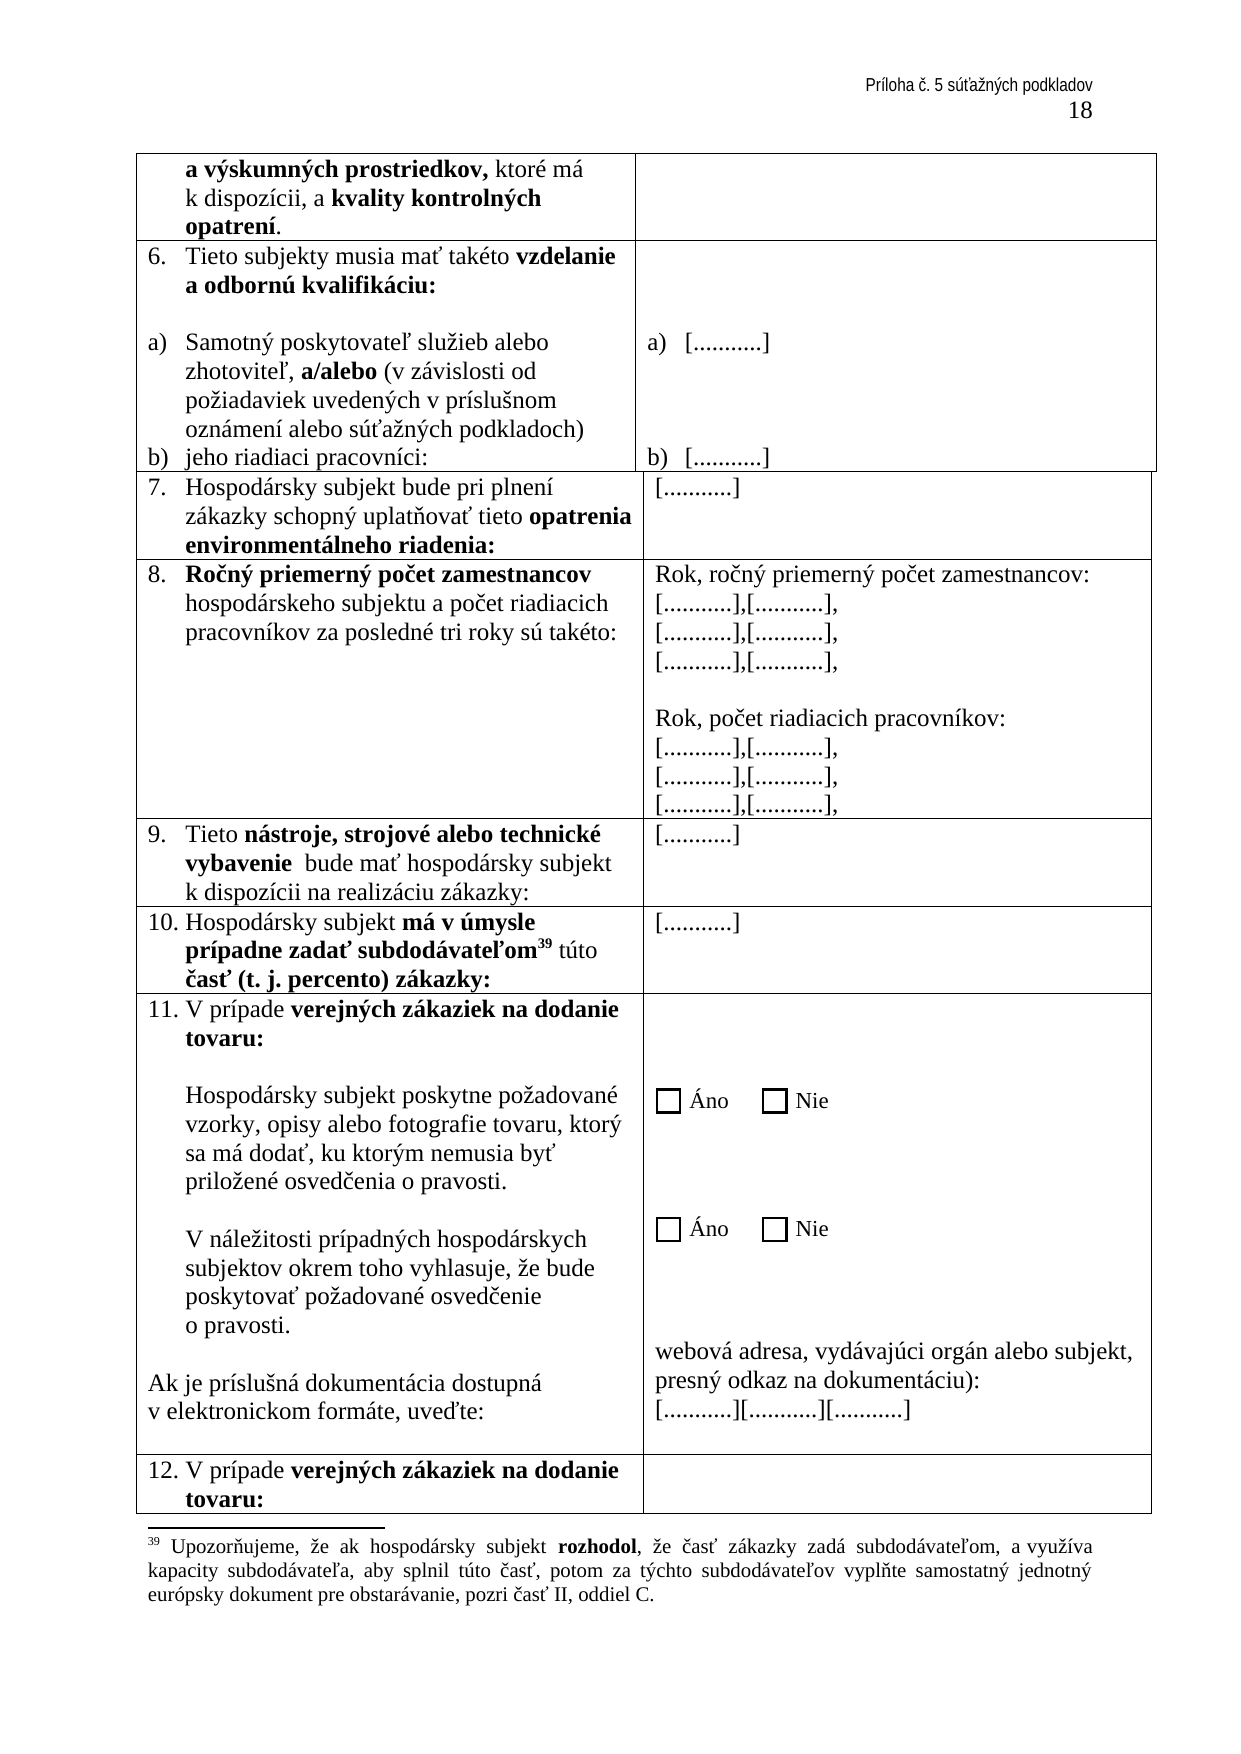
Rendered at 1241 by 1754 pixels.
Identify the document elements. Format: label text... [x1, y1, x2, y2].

table_cell Tieto nástroje, strojové alebo technické vybavenie bude mať hospodársky subjekt k dispozícii na realizáciu zákazky: [137, 819, 643, 906]
table_cell [...........] [644, 907, 1151, 993]
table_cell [137, 1455, 643, 1512]
table_cell Hospodársky subjekt bude pri plnení zákazky schopný uplatňovať tieto opatrenia environmentálneho riadenia: [137, 472, 643, 558]
table_cell [636, 154, 1156, 240]
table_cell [644, 1455, 1151, 1512]
table_cell [...........] [...........] [636, 241, 1156, 471]
table_cell [...........] [644, 472, 1151, 558]
table_cell Ročný priemerný počet zamestnancov hospodárskeho subjektu a počet riadiacich pracovníkov za posledné tri roky sú takéto: [137, 560, 643, 818]
table_cell webová adresa, vydávajúci orgán alebo subjekt, presný odkaz na dokumentáciu): [...........][...........][...........] [644, 994, 1151, 1454]
table_cell Tieto subjekty musia mať takéto vzdelanie a odbornú kvalifikáciu: Samotný poskytovateľ služieb alebo zhotoviteľ, a/alebo (v závislosti od požiadaviek uvedených v príslušnom oznámení alebo súťažných podkladoch) jeho riadiaci pracovníci: [137, 241, 635, 471]
table_cell [...........] [644, 819, 1151, 906]
table_cell Rok, ročný priemerný počet zamestnancov: [...........],[...........], [...........],[...........], [...........],[...........], Rok, počet riadiacich pracovníkov: [...........],[...........], [...........],[...........], [...........],[...........], [644, 560, 1151, 818]
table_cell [137, 154, 635, 240]
table_cell V prípade verejných zákaziek na dodanie tovaru: Hospodársky subjekt poskytne požadované vzorky, opisy alebo fotografie tovaru, ktorý sa má dodať, ku ktorým nemusia byť priložené osvedčenia o pravosti. V náležitosti prípadných hospodárskych subjektov okrem toho vyhlasuje, že bude poskytovať požadované osvedčenie o pravosti. Ak je príslušná dokumentácia dostupná v elektronickom formáte, uveďte: [137, 994, 643, 1454]
table_cell Hospodársky subjekt má v úmysle prípadne zadať subdodávateľom túto časť (t. j. percento) zákazky: [137, 907, 643, 993]
